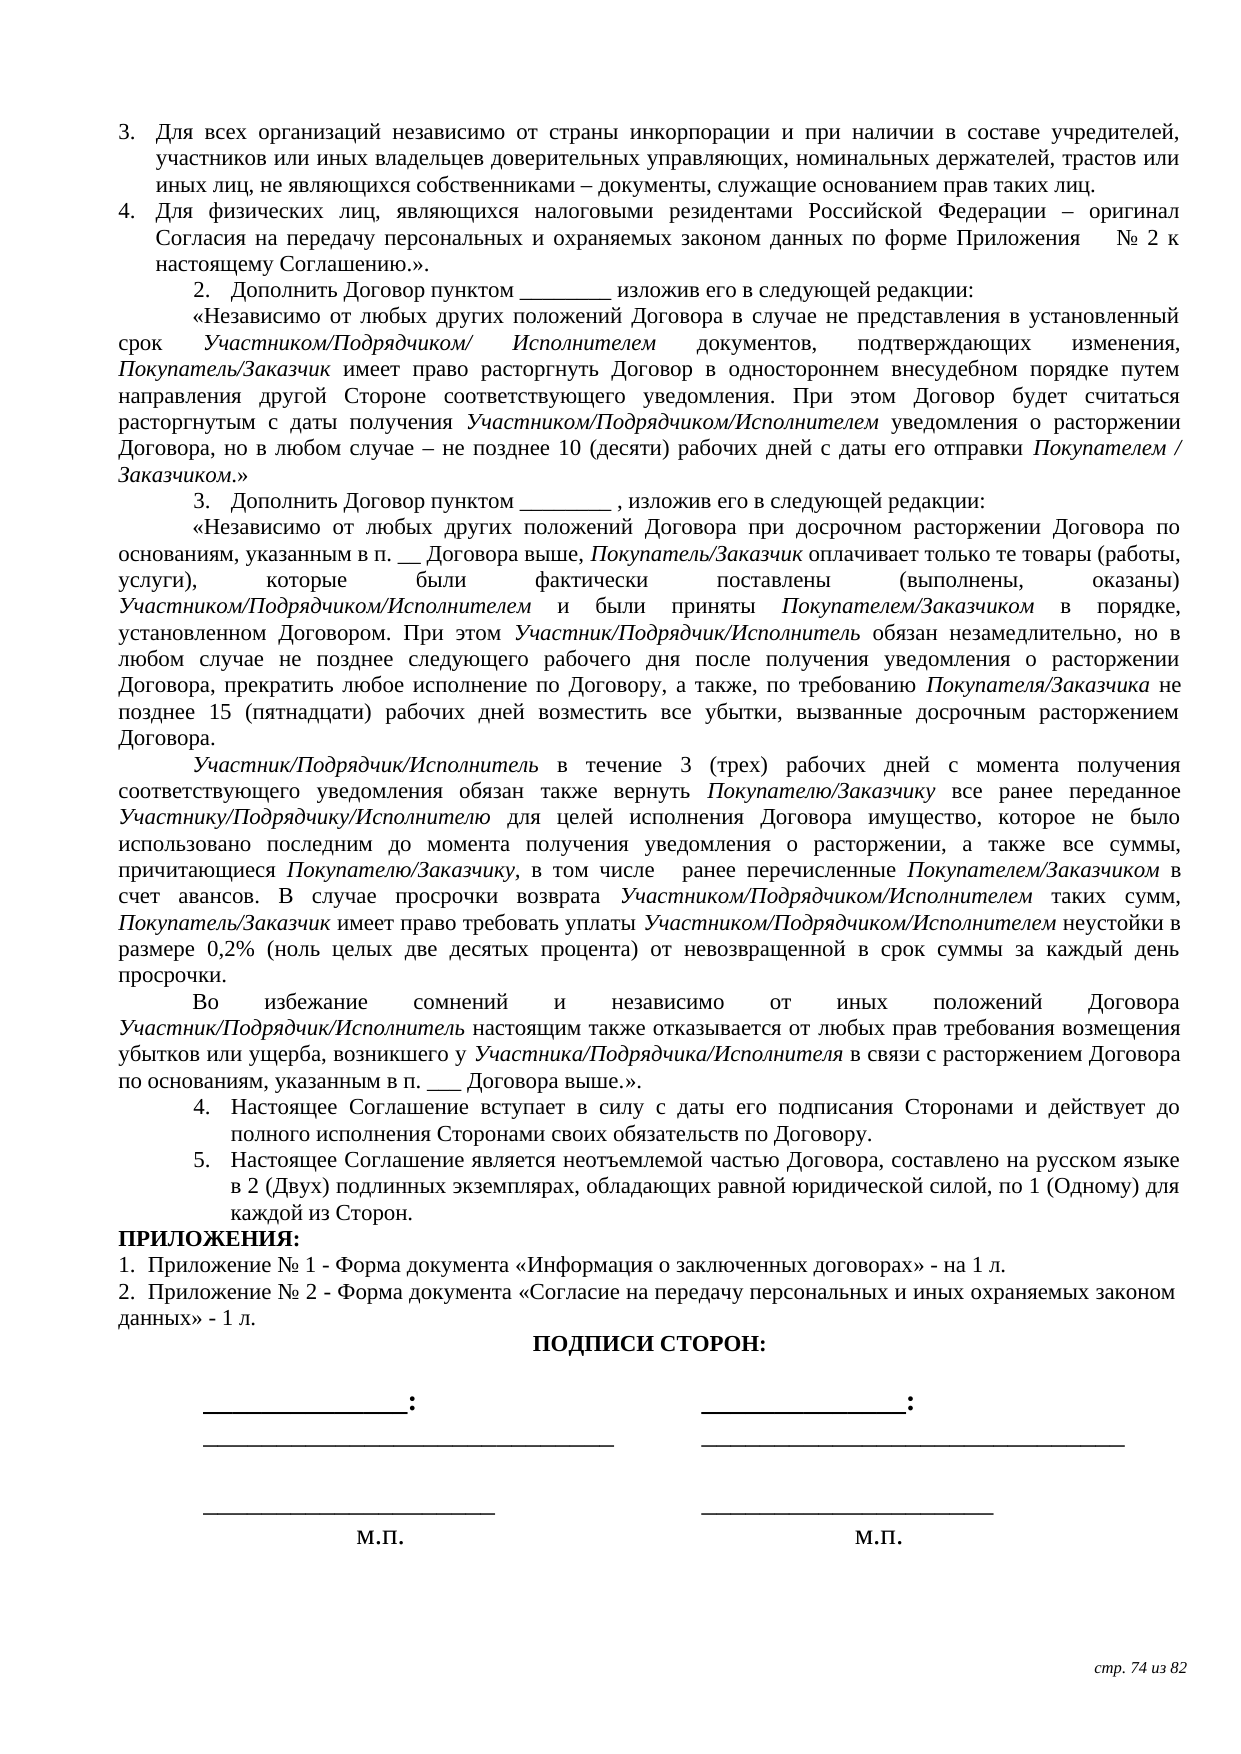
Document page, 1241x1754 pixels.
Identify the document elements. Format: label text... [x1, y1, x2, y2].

text ПРИЛОЖЕНИЯ: [118, 1225, 1181, 1251]
table_header ______________: [133, 1383, 631, 1417]
list Настоящее Соглашение является неотъемлемой частью Договора, составлено на русском языке в 2 (Двух) подлинных экземплярах, обладающих равной юридической силой, по 1 (Одному) для каждой из Сторон. [193, 1146, 1181, 1225]
table_cell ____________________________ ____________________ м.п. [133, 1417, 631, 1551]
list Настоящее Соглашение вступает в силу с даты его подписания Сторонами и действует до полного исполнения Сторонами своих обязательств по Договору. [193, 1093, 1181, 1146]
list Приложение № 2 - Форма документа «Согласие на передачу персональных и иных охраняемых законом данных» - 1 л. [118, 1278, 1177, 1330]
table_cell _____________________________ ____________________ м.п. [631, 1417, 1167, 1551]
text «Независимо от любых других положений Договора при досрочном расторжении Договора по основаниям, указанным в п. __ Договора выше, Покупатель/Заказчик оплачивает только те товары (работы, услуги), которые были фактически поставлены (выполнены, оказаны) Участником/Подрядчиком/Исполнителем и были приняты Покупателем/Заказчиком в порядке, установленном Договором. При этом Участник/Подрядчик/Исполнитель обязан незамедлительно, но в любом случае не позднее следующего рабочего дня после получения уведомления о расторжении Договора, прекратить любое исполнение по Договору, а также, по требованию Покупателя/Заказчика не позднее 15 (пятнадцати) рабочих дней возместить все убытки, вызванные досрочным расторжением Договора. [118, 513, 1181, 751]
list Для физических лиц, являющихся налоговыми резидентами Российской Федерации – оригинал Согласия на передачу персональных и охраняемых законом данных по форме Приложения № 2 к настоящему Соглашению.». [118, 197, 1181, 276]
text ПОДПИСИ СТОРОН: [118, 1330, 1181, 1357]
list Для всех организаций независимо от страны инкорпорации и при наличии в составе учредителей, участников или иных владельцев доверительных управляющих, номинальных держателей, трастов или иных лиц, не являющихся собственниками – документы, служащие основанием прав таких лиц. [118, 118, 1181, 197]
text «Независимо от любых других положений Договора в случае не представления в установленный срок Участником/Подрядчиком/ Исполнителем документов, подтверждающих изменения, Покупатель/Заказчик имеет право расторгнуть Договор в одностороннем внесудебном порядке путем направления другой Стороне соответствующего уведомления. При этом Договор будет считаться расторгнутым с даты получения Участником/Подрядчиком/Исполнителем уведомления о расторжении Договора, но в любом случае – не позднее 10 (десяти) рабочих дней с даты его отправки Покупателем / Заказчиком.» [118, 303, 1181, 487]
text Во избежание сомнений и независимо от иных положений Договора Участник/Подрядчик/Исполнитель настоящим также отказывается от любых прав требования возмещения убытков или ущерба, возникшего у Участника/Подрядчика/Исполнителя в связи с расторжением Договора по основаниям, указанным в п. ___ Договора выше.». [118, 988, 1181, 1093]
list Дополнить Договор пунктом ________ , изложив его в следующей редакции: [193, 487, 1181, 513]
table_header ______________: [631, 1383, 1167, 1417]
list Приложение № 1 - Форма документа «Информация о заключенных договорах» - на 1 л. [118, 1251, 1177, 1278]
list Дополнить Договор пунктом ________ изложив его в следующей редакции: [193, 276, 1181, 303]
text Участник/Подрядчик/Исполнитель в течение 3 (трех) рабочих дней с момента получения соответствующего уведомления обязан также вернуть Покупателю/Заказчику все ранее переданное Участнику/Подрядчику/Исполнителю для целей исполнения Договора имущество, которое не было использовано последним до момента получения уведомления о расторжении, а также все суммы, причитающиеся Покупателю/Заказчику, в том числе ранее перечисленные Покупателем/Заказчиком в счет авансов. В случае просрочки возврата Участником/Подрядчиком/Исполнителем таких сумм, Покупатель/Заказчик имеет право требовать уплаты Участником/Подрядчиком/Исполнителем неустойки в размере 0,2% (ноль целых две десятых процента) от невозвращенной в срок суммы за каждый день просрочки. [118, 751, 1181, 988]
